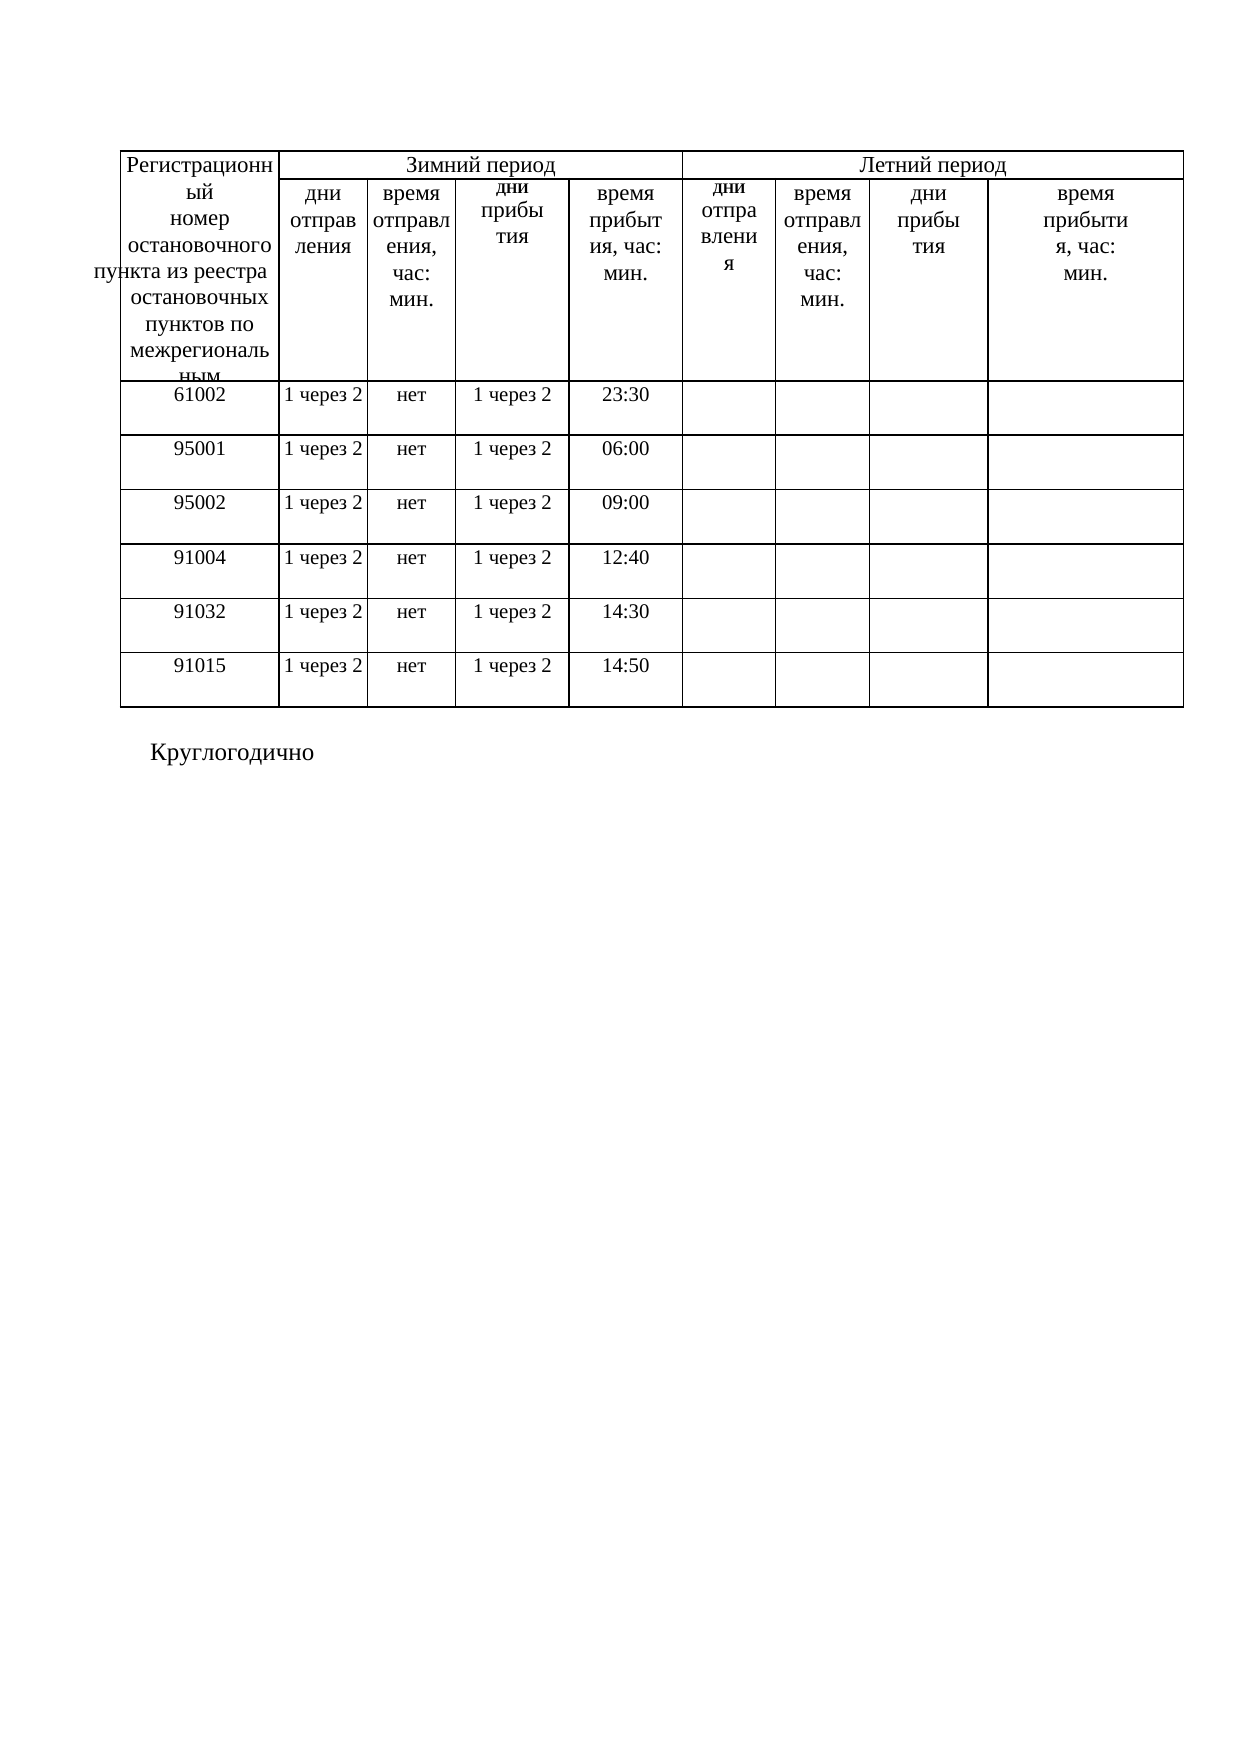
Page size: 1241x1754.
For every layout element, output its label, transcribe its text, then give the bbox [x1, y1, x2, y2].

table_cell [776, 545, 869, 597]
table_cell ДНИ прибы тия [456, 180, 568, 380]
table_cell нет [368, 382, 455, 434]
table_cell [989, 545, 1183, 597]
table_cell [989, 599, 1183, 652]
table_cell [683, 436, 775, 489]
table_cell время прибыти я, час: мин. [989, 180, 1183, 380]
table_cell 1 через 2 [456, 490, 568, 543]
table_cell 06:00 [570, 436, 682, 489]
table_cell 1 через 2 [280, 599, 367, 652]
table_cell 1 через 2 [280, 382, 367, 434]
table_cell нет [368, 599, 455, 652]
table_cell [870, 490, 987, 543]
table_cell время отправл ения, час: мин. [368, 180, 455, 380]
table_cell время прибыт ия, час: мин. [570, 180, 682, 380]
table_cell время отправл ения, час: мин. [776, 180, 869, 380]
table_cell [989, 653, 1183, 706]
table_cell [776, 653, 869, 706]
table_cell 91015 [121, 653, 278, 706]
table_cell дни прибы тия [870, 180, 987, 380]
table_cell 1 через 2 [280, 490, 367, 543]
table_cell [870, 599, 987, 652]
table_cell [870, 653, 987, 706]
table_cell 1 через 2 [280, 653, 367, 706]
table_cell нет [368, 436, 455, 489]
table_cell [870, 382, 987, 434]
table_header Зимний период [280, 152, 682, 178]
table_cell 95001 [121, 436, 278, 489]
table_cell [683, 382, 775, 434]
table_cell [870, 436, 987, 489]
table_cell нет [368, 653, 455, 706]
table_cell [989, 382, 1183, 434]
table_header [121, 152, 278, 380]
table_cell 91004 [121, 545, 278, 597]
table_cell 1 через 2 [456, 436, 568, 489]
table_cell нет [368, 545, 455, 597]
table_cell [989, 436, 1183, 489]
table_cell дни отправ ления [280, 180, 367, 380]
table_cell 14:30 [570, 599, 682, 652]
table_cell 12:40 [570, 545, 682, 597]
table_cell 1 через 2 [456, 545, 568, 597]
table_cell 1 через 2 [280, 545, 367, 597]
table_cell 61002 [121, 382, 278, 434]
table_cell [776, 436, 869, 489]
table_cell 1 через 2 [456, 599, 568, 652]
table_cell [683, 653, 775, 706]
table_cell 1 через 2 [456, 382, 568, 434]
table_cell 23:30 [570, 382, 682, 434]
table_cell [989, 490, 1183, 543]
text Круглогодично [150, 737, 1090, 765]
table_cell [776, 490, 869, 543]
table_header Летний период [683, 152, 1183, 178]
table_cell [776, 382, 869, 434]
table_cell [776, 599, 869, 652]
table_cell [683, 599, 775, 652]
table_cell [683, 490, 775, 543]
table_cell 14:50 [570, 653, 682, 706]
table_cell [870, 545, 987, 597]
table_cell 91032 [121, 599, 278, 652]
table_cell ДНИ отпра влени я [683, 180, 775, 380]
table_cell [683, 545, 775, 597]
table_cell 1 через 2 [456, 653, 568, 706]
table_cell 1 через 2 [280, 436, 367, 489]
table_cell нет [368, 490, 455, 543]
table_cell 09:00 [570, 490, 682, 543]
table_cell 95002 [121, 490, 278, 543]
